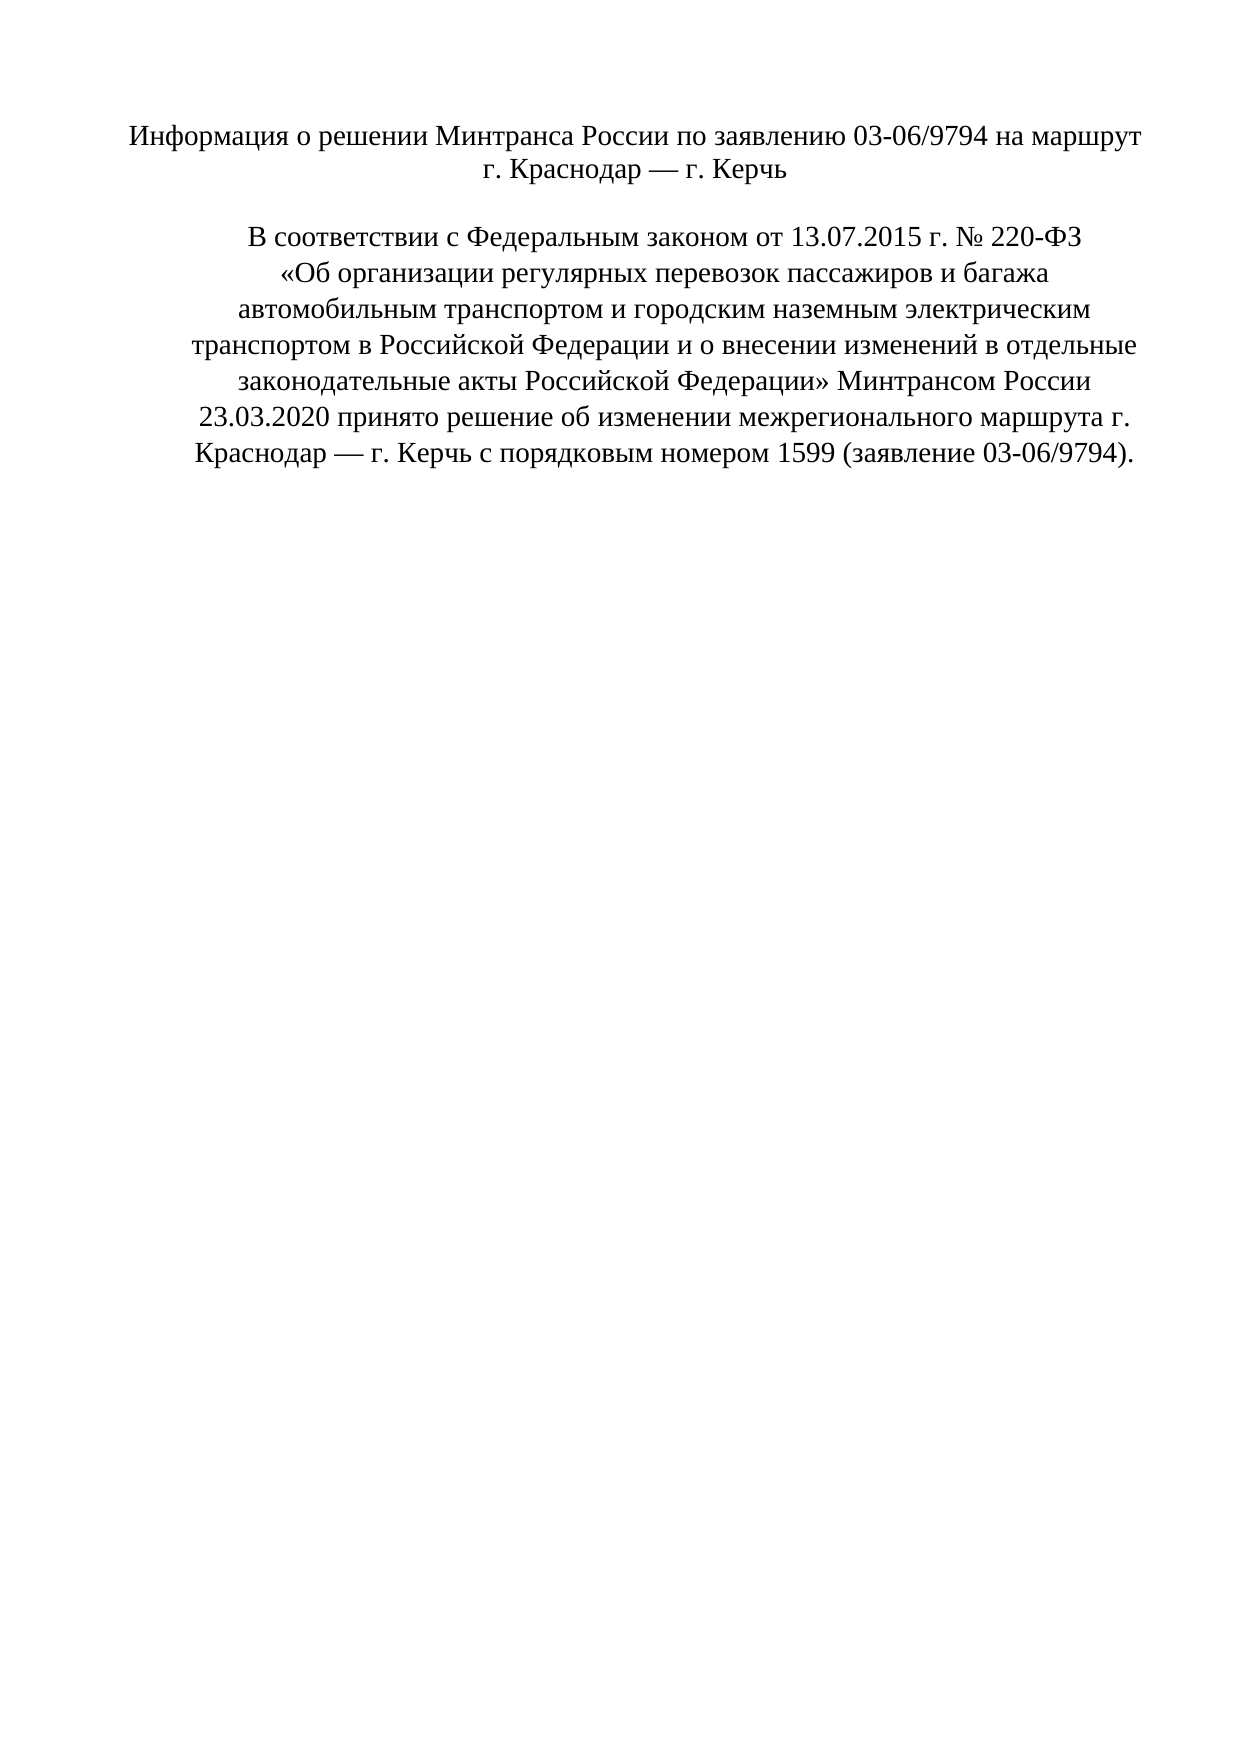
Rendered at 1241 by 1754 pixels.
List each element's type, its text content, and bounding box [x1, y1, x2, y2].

text Информация о решении Минтранса России по заявлению 03-06/9794 на маршрут г. Краснодар — г. Керчь [118, 118, 1152, 185]
text В соответствии с Федеральным законом от 13.07.2015 г. № 220-ФЗ «Об организации регулярных перевозок пассажиров и багажа автомобильным транспортом и городским наземным электрическим транспортом в Российской Федерации и о внесении изменений в отдельные законодательные акты Российской Федерации» Минтрансом России 23.03.2020 принято решение об изменении межрегионального маршрута г. Краснодар — г. Керчь с порядковым номером 1599 (заявление 03-06/9794). [177, 219, 1152, 469]
